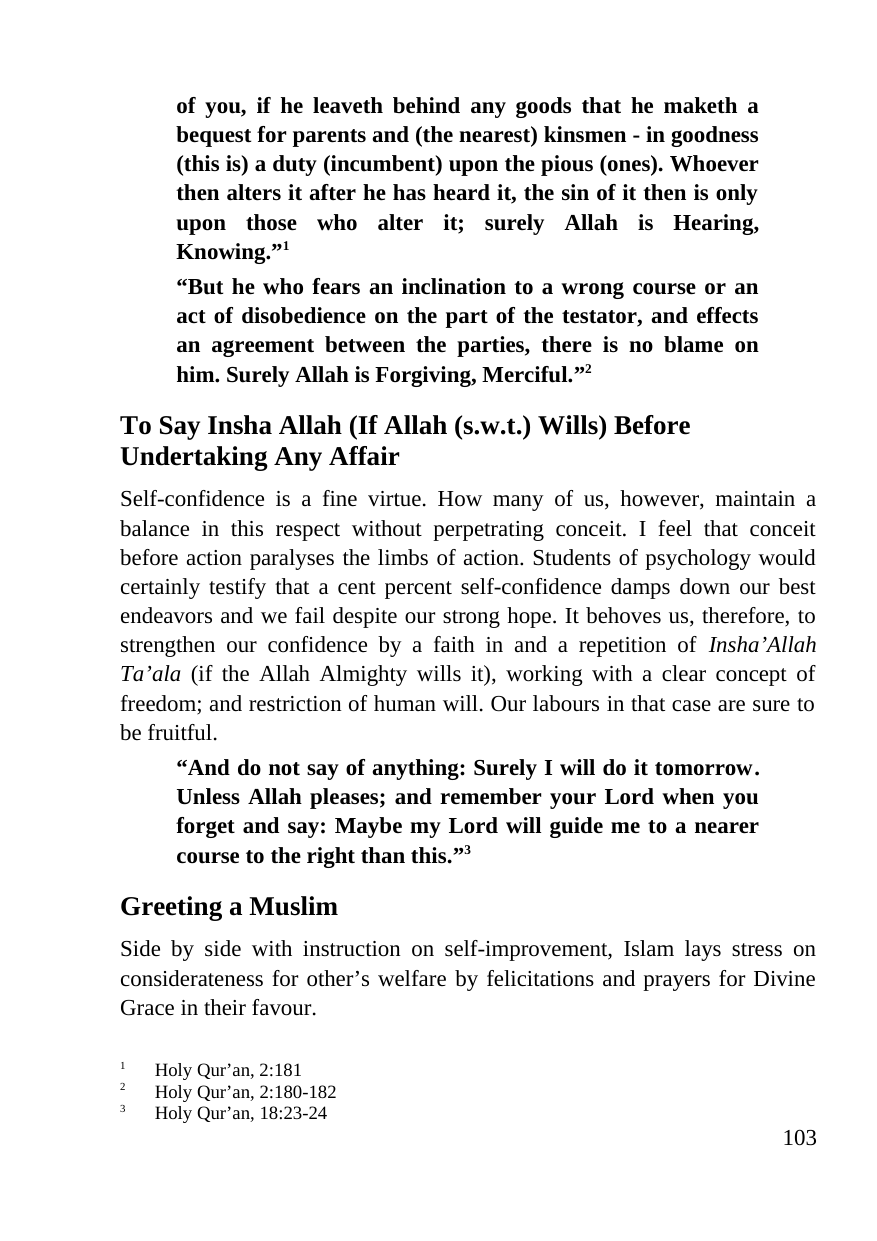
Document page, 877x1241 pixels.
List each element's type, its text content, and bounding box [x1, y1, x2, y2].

subtitle To Say Insha Allah (If Allah (s.w.t.) Wills) Before Undertaking Any Affair [120, 409, 817, 471]
subtitle Greeting a Muslim [120, 890, 817, 921]
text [176, 90, 760, 265]
text “And do not say of anything: Surely I will do it tomorrow. Unless Allah pleases; and remember your Lord when you forget and say: Maybe my Lord will guide me to a nearer course to the right than this.” [176, 752, 760, 869]
text Side by side with instruction on self-improvement, Islam lays stress on considerateness for other’s welfare by felicitations and prayers for Divine Grace in their favour. [120, 933, 817, 1021]
text “But he who fears an inclination to a wrong course or an act of disobedience on the part of the testator, and effects an agreement between the parties, there is no blame on him. Surely Allah is Forgiving, Merciful.” [176, 271, 760, 388]
text Self-confidence is a fine virtue. How many of us, however, maintain a balance in this respect without perpetrating conceit. I feel that conceit before action paralyses the limbs of action. Students of psychology would certainly testify that a cent percent self-confidence damps down our best endeavors and we fail despite our strong hope. It behoves us, therefore, to strengthen our confidence by a faith in and a repetition of Insha’Allah Ta’ala (if the Allah Almighty wills it), working with a clear concept of freedom; and restriction of human will. Our labours in that case are sure to be fruitful. [120, 483, 817, 746]
